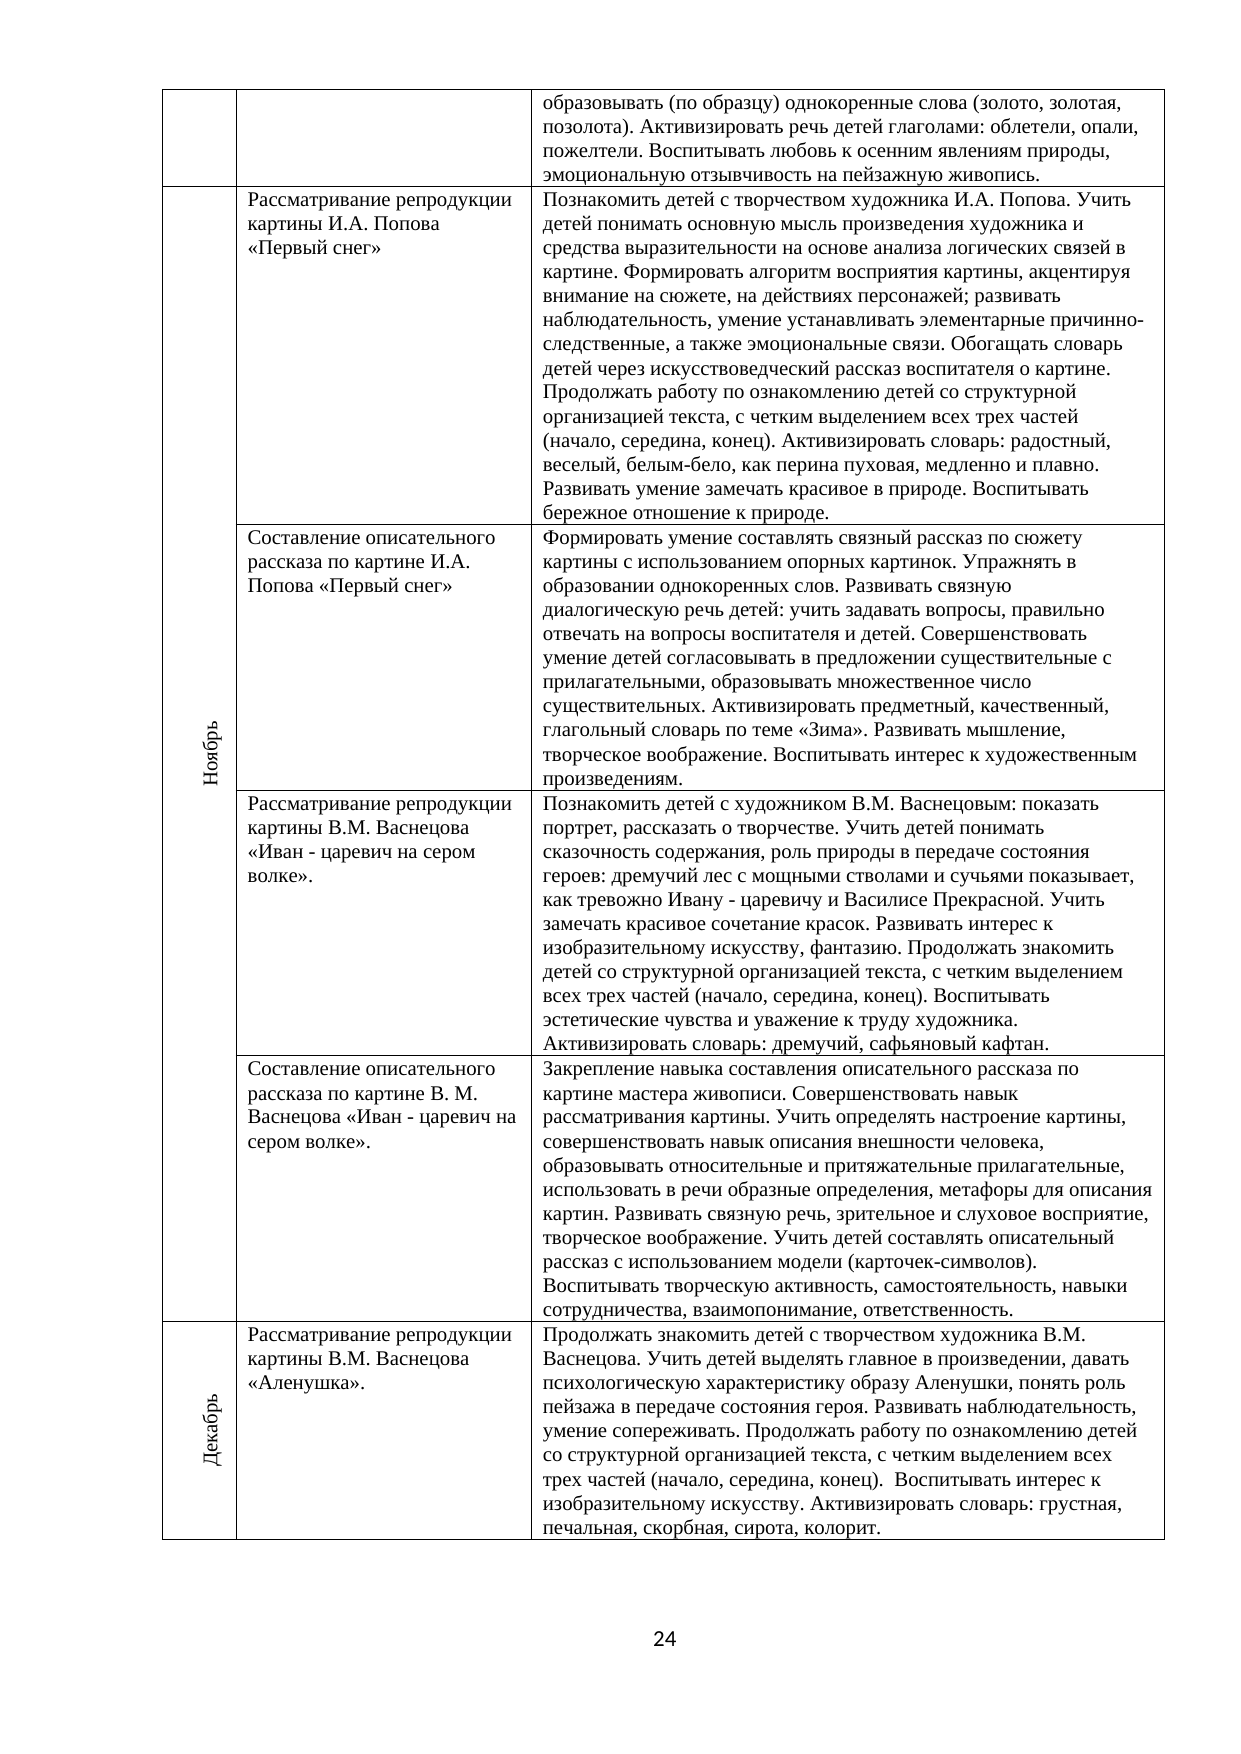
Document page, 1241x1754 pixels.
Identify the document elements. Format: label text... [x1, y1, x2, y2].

table_cell Рассматривание репродукции картины В.М. Васнецова «Аленушка». [237, 1322, 531, 1539]
table_cell Закрепление навыка составления описательного рассказа по картине мастера живописи. Совершенствовать навык рассматривания картины. Учить определять настроение картины, совершенствовать навык описания внешности человека, образовывать относительные и притяжательные прилагательные, использовать в речи образные определения, метафоры для описания картин. Развивать связную речь, зрительное и слуховое восприятие, творческое воображение. Учить детей составлять описательный рассказ с использованием модели (карточек-символов). Воспитывать творческую активность, самостоятельность, навыки сотрудничества, взаимопонимание, ответственность. [532, 1056, 1164, 1321]
table_cell Формировать умение составлять связный рассказ по сюжету картины с использованием опорных картинок. Упражнять в образовании однокоренных слов. Развивать связную диалогическую речь детей: учить задавать вопросы, правильно отвечать на вопросы воспитателя и детей. Совершенствовать умение детей согласовывать в предложении существительные с прилагательными, образовывать множественное число существительных. Активизировать предметный, качественный, глагольный словарь по теме «Зима». Развивать мышление, творческое воображение. Воспитывать интерес к художественным произведениям. [532, 525, 1164, 789]
table_cell Декабрь [163, 1322, 236, 1539]
table_cell Составление описательного рассказа по картине В. М. Васнецова «Иван - царевич на сером волке». [237, 1056, 531, 1321]
table_cell Продолжать знакомить детей с творчеством художника В.М. Васнецова. Учить детей выделять главное в произведении, давать психологическую характеристику образу Аленушки, понять роль пейзажа в передаче состояния героя. Развивать наблюдательность, умение сопереживать. Продолжать работу по ознакомлению детей со структурной организацией текста, с четким выделением всех трех частей (начало, середина, конец). Воспитывать интерес к изобразительному искусству. Активизировать словарь: грустная, печальная, скорбная, сирота, колорит. [532, 1322, 1164, 1539]
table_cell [532, 90, 1164, 186]
table_cell Рассматривание репродукции картины В.М. Васнецова «Иван - царевич на сером волке». [237, 791, 531, 1055]
table_cell Познакомить детей с художником В.М. Васнецовым: показать портрет, рассказать о творчестве. Учить детей понимать сказочность содержания, роль природы в передаче состояния героев: дремучий лес с мощными стволами и сучьями показывает, как тревожно Ивану - царевичу и Василисе Прекрасной. Учить замечать красивое сочетание красок. Развивать интерес к изобразительному искусству, фантазию. Продолжать знакомить детей со структурной организацией текста, с четким выделением всех трех частей (начало, середина, конец). Воспитывать эстетические чувства и уважение к труду художника. Активизировать словарь: дремучий, сафьяновый кафтан. [532, 791, 1164, 1055]
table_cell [237, 90, 531, 186]
table_cell Рассматривание репродукции картины И.А. Попова «Первый снег» [237, 187, 531, 524]
table_cell Составление описательного рассказа по картине И.А. Попова «Первый снег» [237, 525, 531, 789]
table_cell Ноябрь [163, 187, 236, 1321]
table_cell Познакомить детей с творчеством художника И.А. Попова. Учить детей понимать основную мысль произведения художника и средства выразительности на основе анализа логических связей в картине. Формировать алгоритм восприятия картины, акцентируя внимание на сюжете, на действиях персонажей; развивать наблюдательность, умение устанавливать элементарные причинно-следственные, а также эмоциональные связи. Обогащать словарь детей через искусствоведческий рассказ воспитателя о картине. Продолжать работу по ознакомлению детей со структурной организацией текста, с четким выделением всех трех частей (начало, середина, конец). Активизировать словарь: радостный, веселый, белым-бело, как перина пуховая, медленно и плавно. Развивать умение замечать красивое в природе. Воспитывать бережное отношение к природе. [532, 187, 1164, 524]
